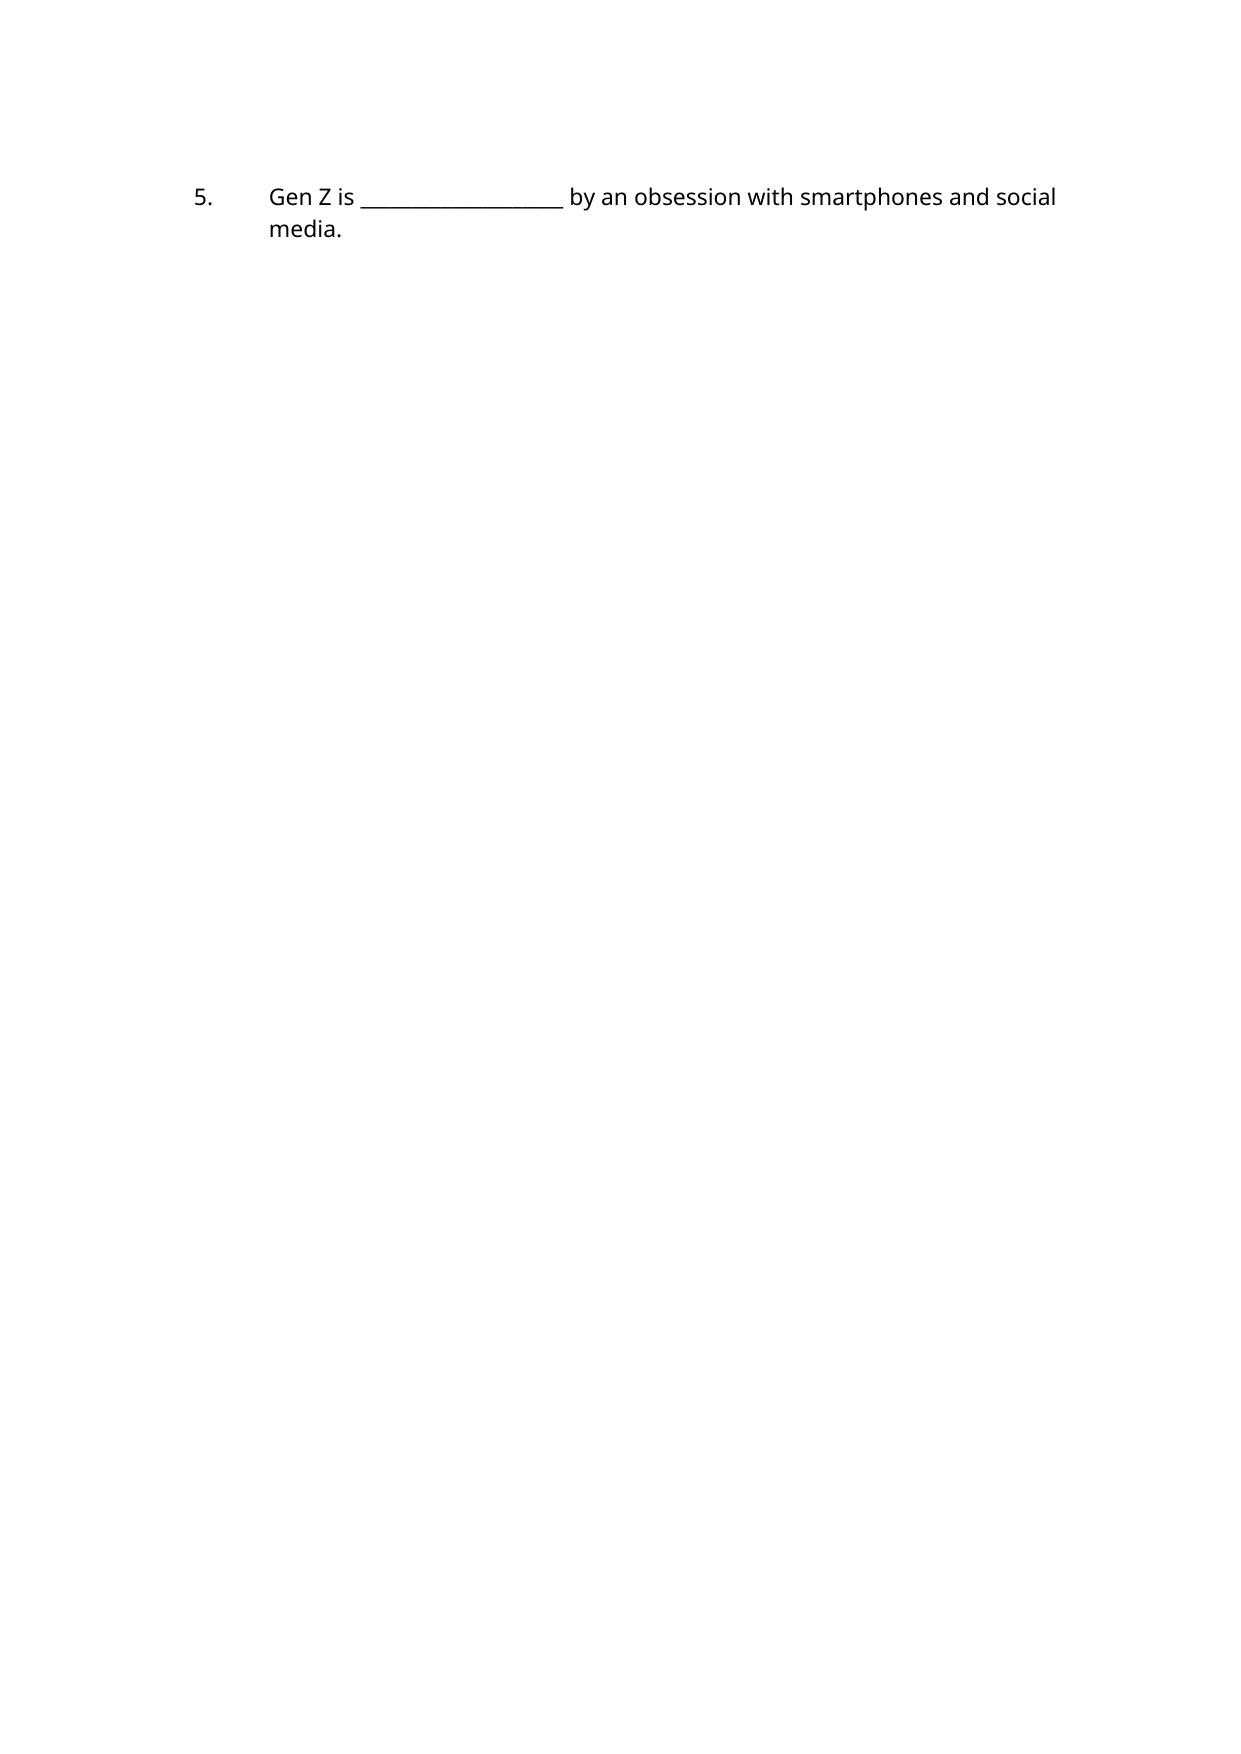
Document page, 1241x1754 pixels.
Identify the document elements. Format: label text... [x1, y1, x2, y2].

list Gen Z is ____________________ by an obsession with smartphones and social media. [194, 181, 1090, 244]
